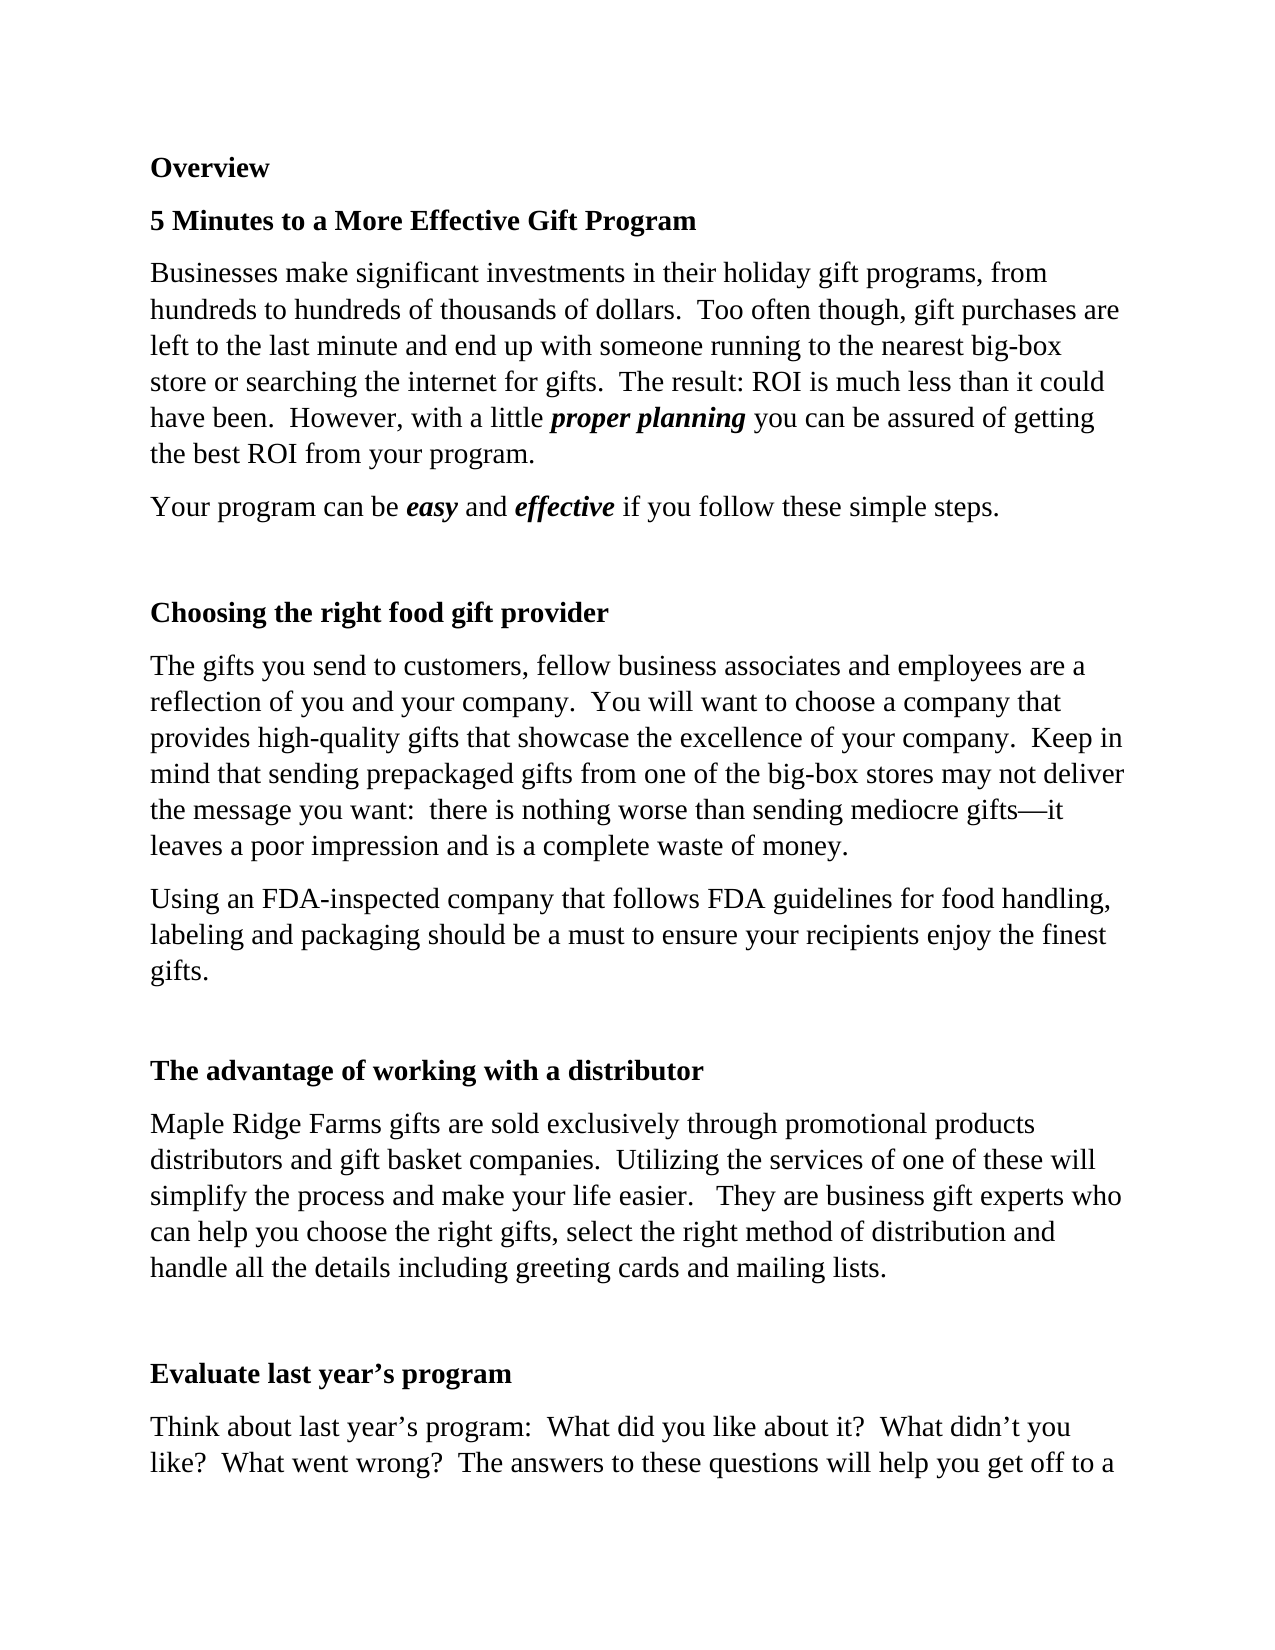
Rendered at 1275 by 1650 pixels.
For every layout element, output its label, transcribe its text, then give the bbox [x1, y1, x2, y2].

text Businesses make significant investments in their holiday gift programs, from hundreds to hundreds of thousands of dollars. Too often though, gift purchases are left to the last minute and end up with someone running to the nearest big‐box store or searching the internet for gifts. The result: ROI is much less than it could have been. However, with a little proper planning you can be assured of getting the best ROI from your program. [150, 256, 1125, 470]
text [150, 1409, 1125, 1479]
text The advantage of working with a distributor [150, 1053, 1125, 1087]
text Choosing the right food gift provider [150, 595, 1125, 628]
text Maple Ridge Farms gifts are sold exclusively through promotional products distributors and gift basket companies. Utilizing the services of one of these will simplify the process and make your life easier. They are business gift experts who can help you choose the right gifts, select the right method of distribution and handle all the details including greeting cards and mailing lists. [150, 1106, 1125, 1284]
text Your program can be easy and effective if you follow these simple steps. [150, 489, 1125, 523]
text The gifts you send to customers, fellow business associates and employees are a reflection of you and your company. You will want to choose a company that provides high‐quality gifts that showcase the excellence of your company. Keep in mind that sending prepackaged gifts from one of the big‐box stores may not deliver the message you want: there is nothing worse than sending mediocre gifts—it leaves a poor impression and is a complete waste of money. [150, 648, 1125, 862]
text 5 Minutes to a More Effective Gift Program [150, 203, 1125, 236]
text Using an FDA‐inspected company that follows FDA guidelines for food handling, labeling and packaging should be a must to ensure your recipients enjoy the finest gifts. [150, 881, 1125, 987]
text Evaluate last year’s program [150, 1356, 1125, 1390]
text Overview [150, 150, 1125, 183]
